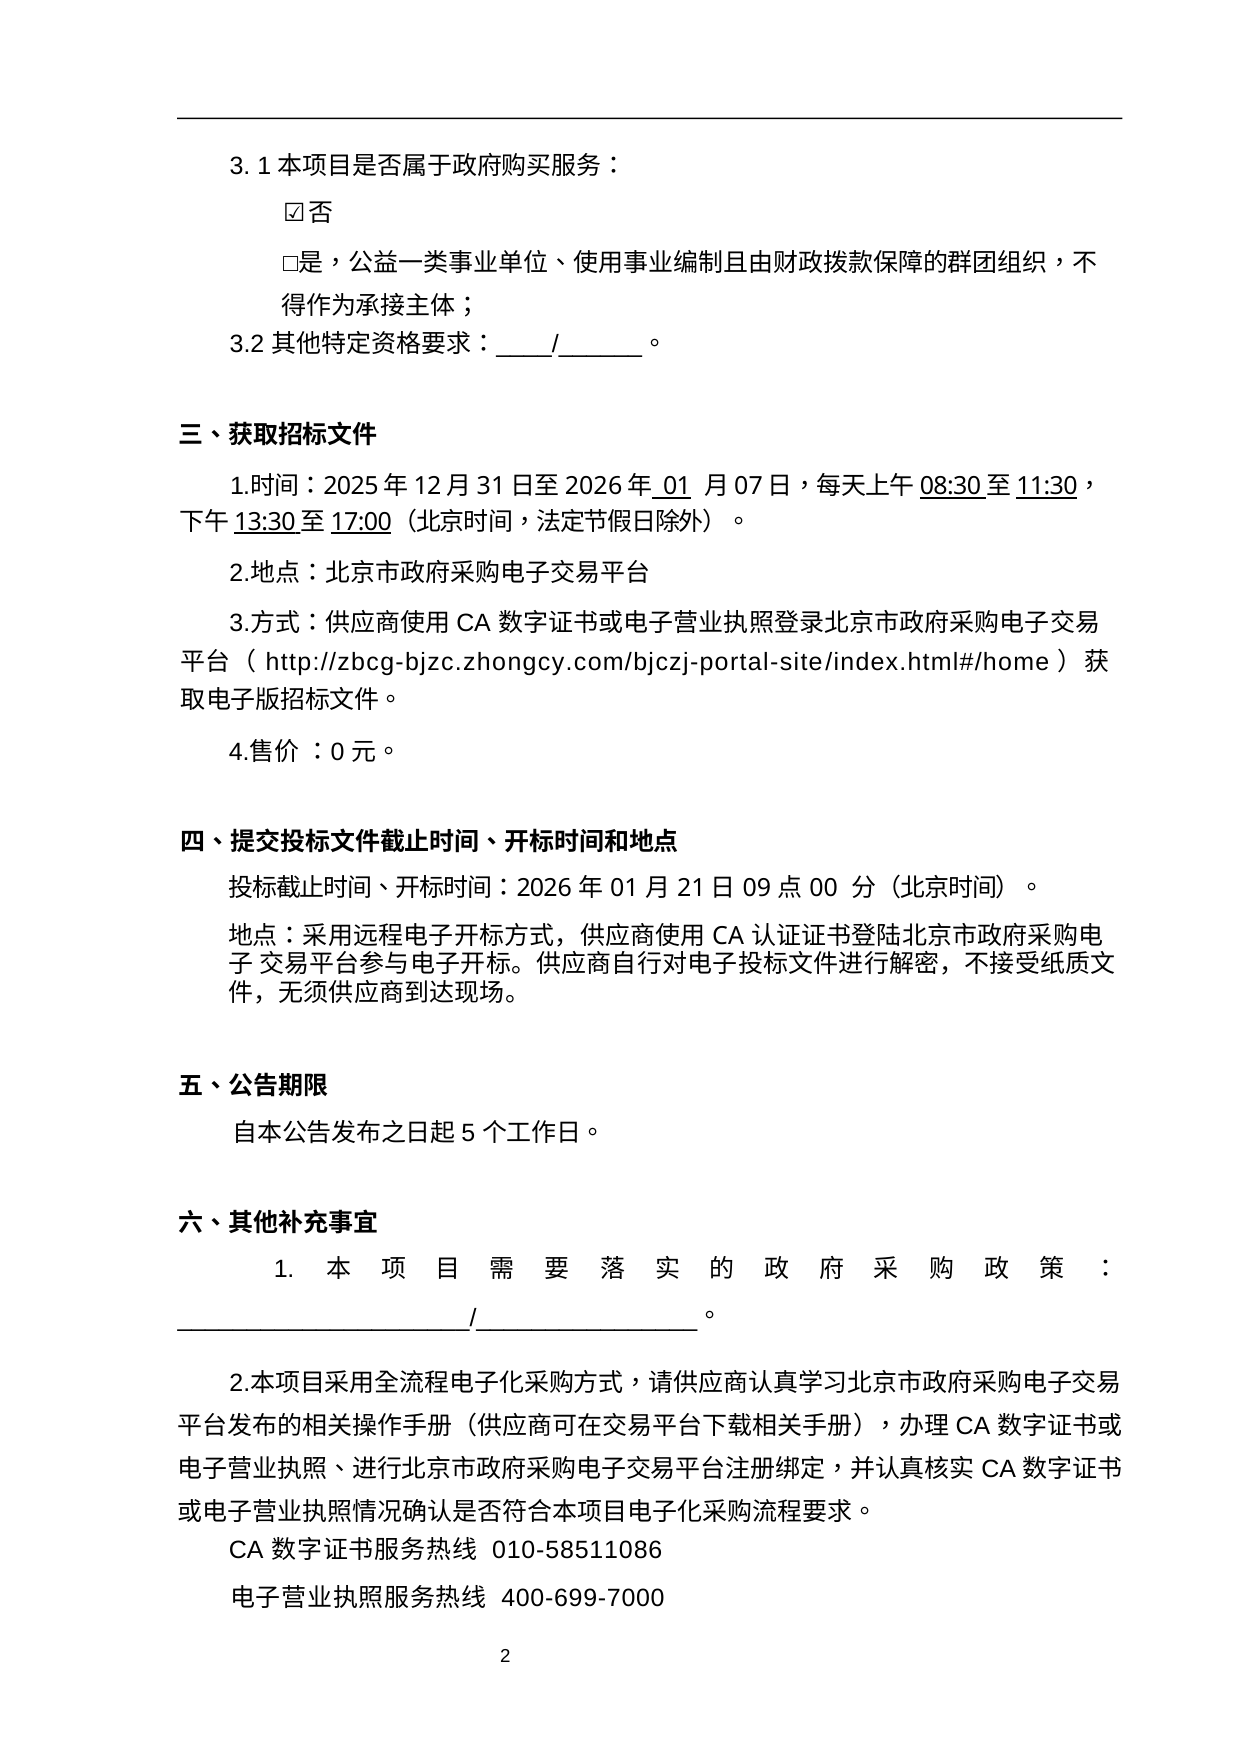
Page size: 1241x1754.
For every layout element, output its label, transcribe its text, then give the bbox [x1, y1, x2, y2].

text 3. 1 本项目是否属于政府购买服务： [229, 152, 1122, 180]
text CA 数字证书服务热线 010-58511086 [229, 1537, 1122, 1564]
text _____________________/________________。 [177, 1319, 1122, 1337]
text 1.时间：2025年12月31日至2026年 01 月07日，每天上午08:30至11:30，下午13:30至17:00（北京时间，法定节假日除外）。 [179, 468, 1119, 537]
text ☑否 [283, 198, 1122, 227]
text 五、公告期限 [178, 1072, 1122, 1100]
text 2.本项目采用全流程电子化采购方式，请供应商认真学习北京市政府采购电子交易平台发布的相关操作手册（供应商可在交易平台下载相关手册），办理 CA 数字证书或电子营业执照、进行北京市政府采购电子交易平台注册绑定，并认真核实 CA 数字证书或电子营业执照情况确认是否符合本项目电子化采购流程要求。 [178, 1365, 1122, 1528]
text 三、获取招标文件 [178, 421, 1122, 449]
text 3.方式：供应商使用CA 数字证书或电子营业执照登录北京市政府采购电子交易平台（ http://zbcg-bjzc.zhongcy.com/bjczj-portal-site/index.html#/home ）获取电子版招标文件。 [180, 605, 1119, 715]
text 电子营业执照服务热线 400-699-7000 [230, 1583, 1122, 1612]
text 地点：采用远程电子开标方式，供应商使用 CA 认证证书登陆北京市政府采购电子 交易平台参与电子开标。供应商自行对电子投标文件进行解密，不接受纸质文件，无须供应商到达现场。 [228, 922, 1122, 1009]
text 4.售价 ：0 元。 [228, 738, 1122, 766]
text 四、提交投标文件截止时间、开标时间和地点 [181, 828, 1122, 856]
text 2.地点：北京市政府采购电子交易平台 [229, 558, 1122, 587]
text 3.2 其他特定资格要求：____/______。 [229, 331, 1122, 358]
text 投标截止时间、开标时间：2026 年 01 月 21日 09 点 00 分（北京时间）。 [228, 875, 1122, 902]
text □是，公益一类事业单位、使用事业编制且由财政拨款保障的群团组织，不得作为承接主体； [281, 245, 1119, 322]
text 六、其他补充事宜 [178, 1208, 1122, 1237]
text 1. 本 项 目 需 要 落 实 的 政 府 采 购 政 策 ： [177, 1255, 1119, 1283]
text 自本公告发布之日起 5 个工作日。 [233, 1118, 1122, 1147]
